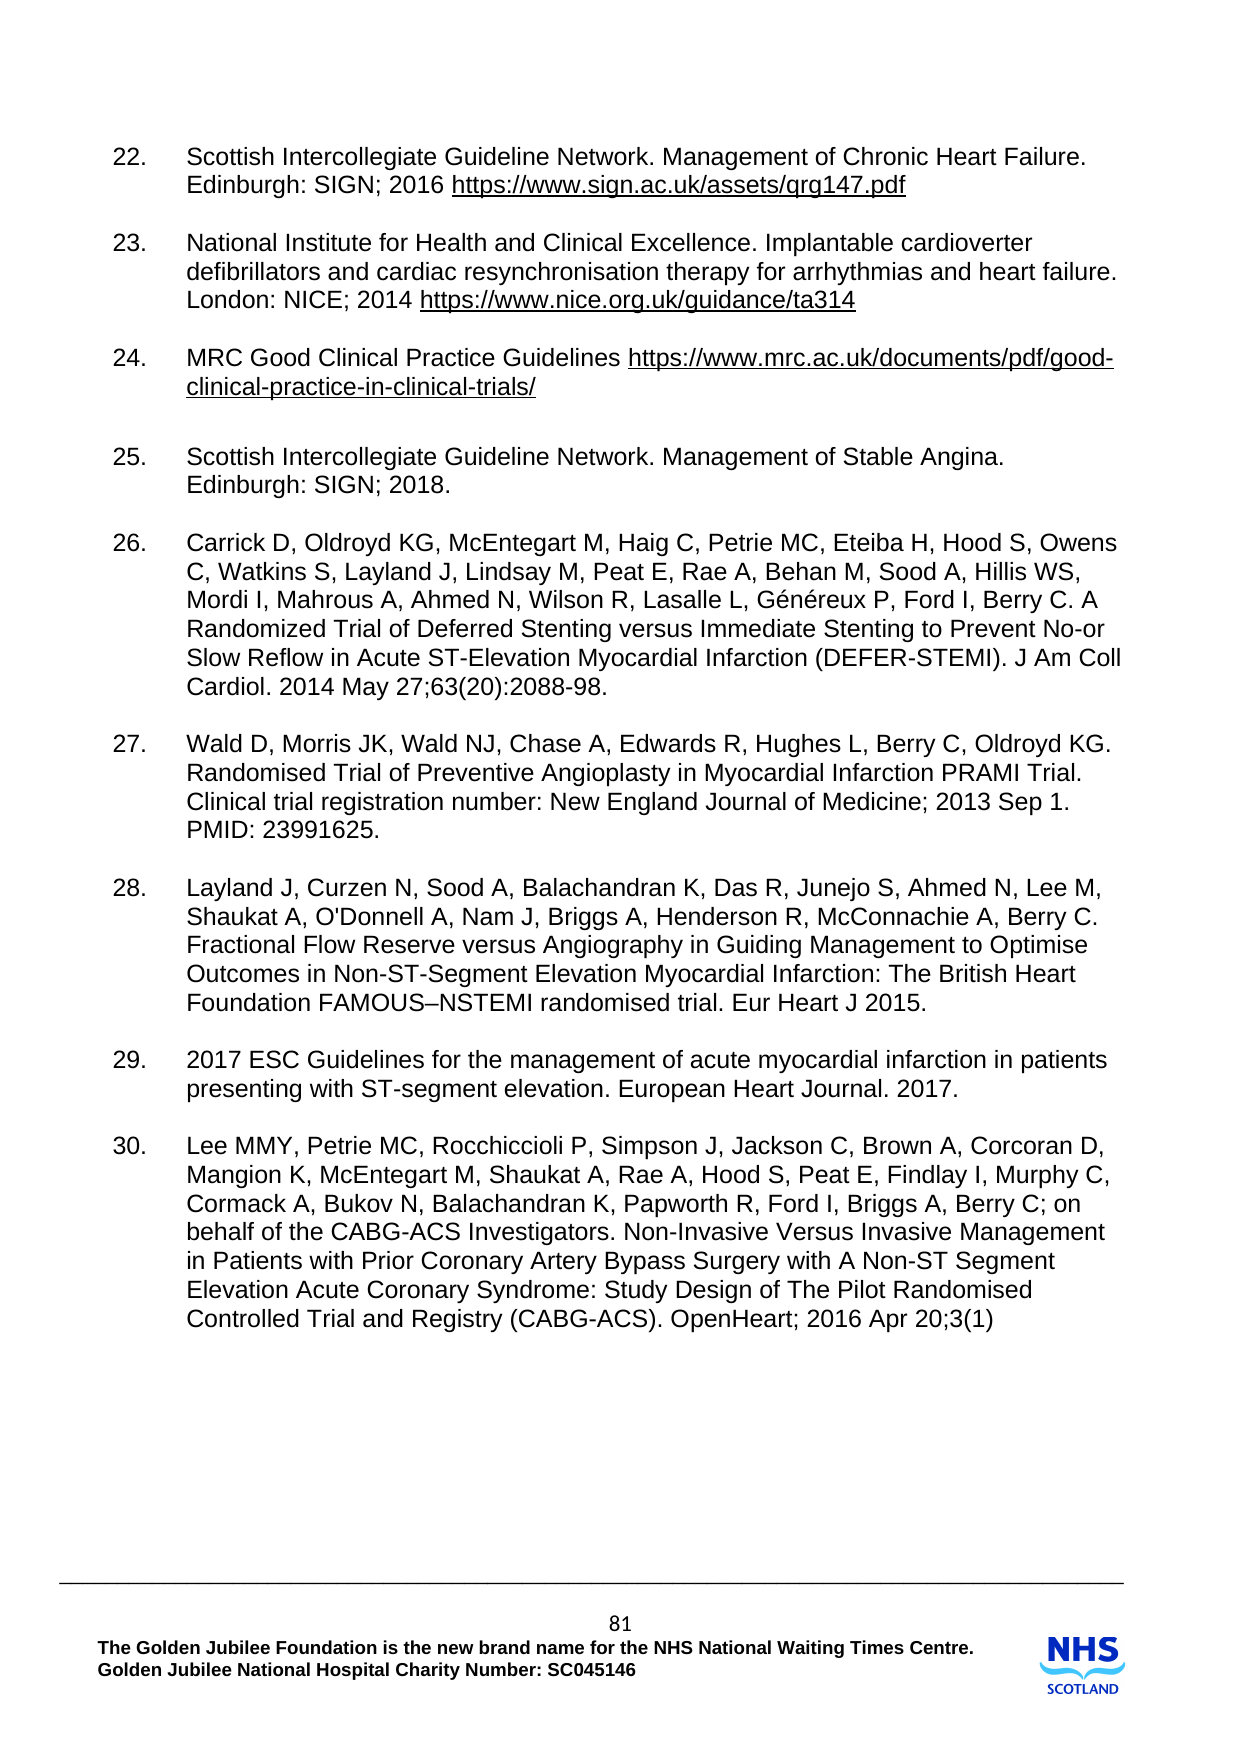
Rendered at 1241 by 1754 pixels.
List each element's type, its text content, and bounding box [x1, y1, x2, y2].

list Scottish Intercollegiate Guideline Network. Management of Chronic Heart Failure. Edinburgh: SIGN; 2016 https://www.sign.ac.uk/assets/qrg147.pdf [112, 142, 1128, 199]
picture [1039, 1637, 1125, 1694]
list Wald D, Morris JK, Wald NJ, Chase A, Edwards R, Hughes L, Berry C, Oldroyd KG. Randomised Trial of Preventive Angioplasty in Myocardial Infarction PRAMI Trial. Clinical trial registration number: New England Journal of Medicine; 2013 Sep 1. PMID: 23991625. [112, 729, 1128, 844]
list Layland J, Curzen N, Sood A, Balachandran K, Das R, Junejo S, Ahmed N, Lee M, Shaukat A, O'Donnell A, Nam J, Briggs A, Henderson R, McConnachie A, Berry C. Fractional Flow Reserve versus Angiography in Guiding Management to Optimise Outcomes in Non-ST-Segment Elevation Myocardial Infarction: The British Heart Foundation FAMOUS–NSTEMI randomised trial. Eur Heart J 2015. [112, 873, 1128, 1045]
list 2017 ESC Guidelines for the management of acute myocardial infarction in patients presenting with ST-segment elevation. European Heart Journal. 2017. [112, 1045, 1128, 1102]
list MRC Good Clinical Practice Guidelines https://www.mrc.ac.uk/documents/pdf/good-clinical-practice-in-clinical-trials/ [112, 343, 1128, 401]
list National Institute for Health and Clinical Excellence. Implantable cardioverter defibrillators and cardiac resynchronisation therapy for arrhythmias and heart failure. London: NICE; 2014 https://www.nice.org.uk/guidance/ta314 [112, 228, 1128, 314]
list Scottish Intercollegiate Guideline Network. Management of Stable Angina. Edinburgh: SIGN; 2018. [112, 442, 1128, 499]
list Lee MMY, Petrie MC, Rocchiccioli P, Simpson J, Jackson C, Brown A, Corcoran D, Mangion K, McEntegart M, Shaukat A, Rae A, Hood S, Peat E, Findlay I, Murphy C, Cormack A, Bukov N, Balachandran K, Papworth R, Ford I, Briggs A, Berry C; on behalf of the CABG-ACS Investigators. Non-Invasive Versus Invasive Management in Patients with Prior Coronary Artery Bypass Surgery with A Non-ST Segment Elevation Acute Coronary Syndrome: Study Design of The Pilot Randomised Controlled Trial and Registry (CABG-ACS). OpenHeart; 2016 Apr 20;3(1) [112, 1131, 1128, 1360]
list Carrick D, Oldroyd KG, McEntegart M, Haig C, Petrie MC, Eteiba H, Hood S, Owens C, Watkins S, Layland J, Lindsay M, Peat E, Rae A, Behan M, Sood A, Hillis WS, Mordi I, Mahrous A, Ahmed N, Wilson R, Lasalle L, Généreux P, Ford I, Berry C. A Randomized Trial of Deferred Stenting versus Immediate Stenting to Prevent No-or Slow Reflow in Acute ST-Elevation Myocardial Infarction (DEFER-STEMI). J Am Coll Cardiol. 2014 May 27;63(20):2088-98. [112, 528, 1128, 701]
